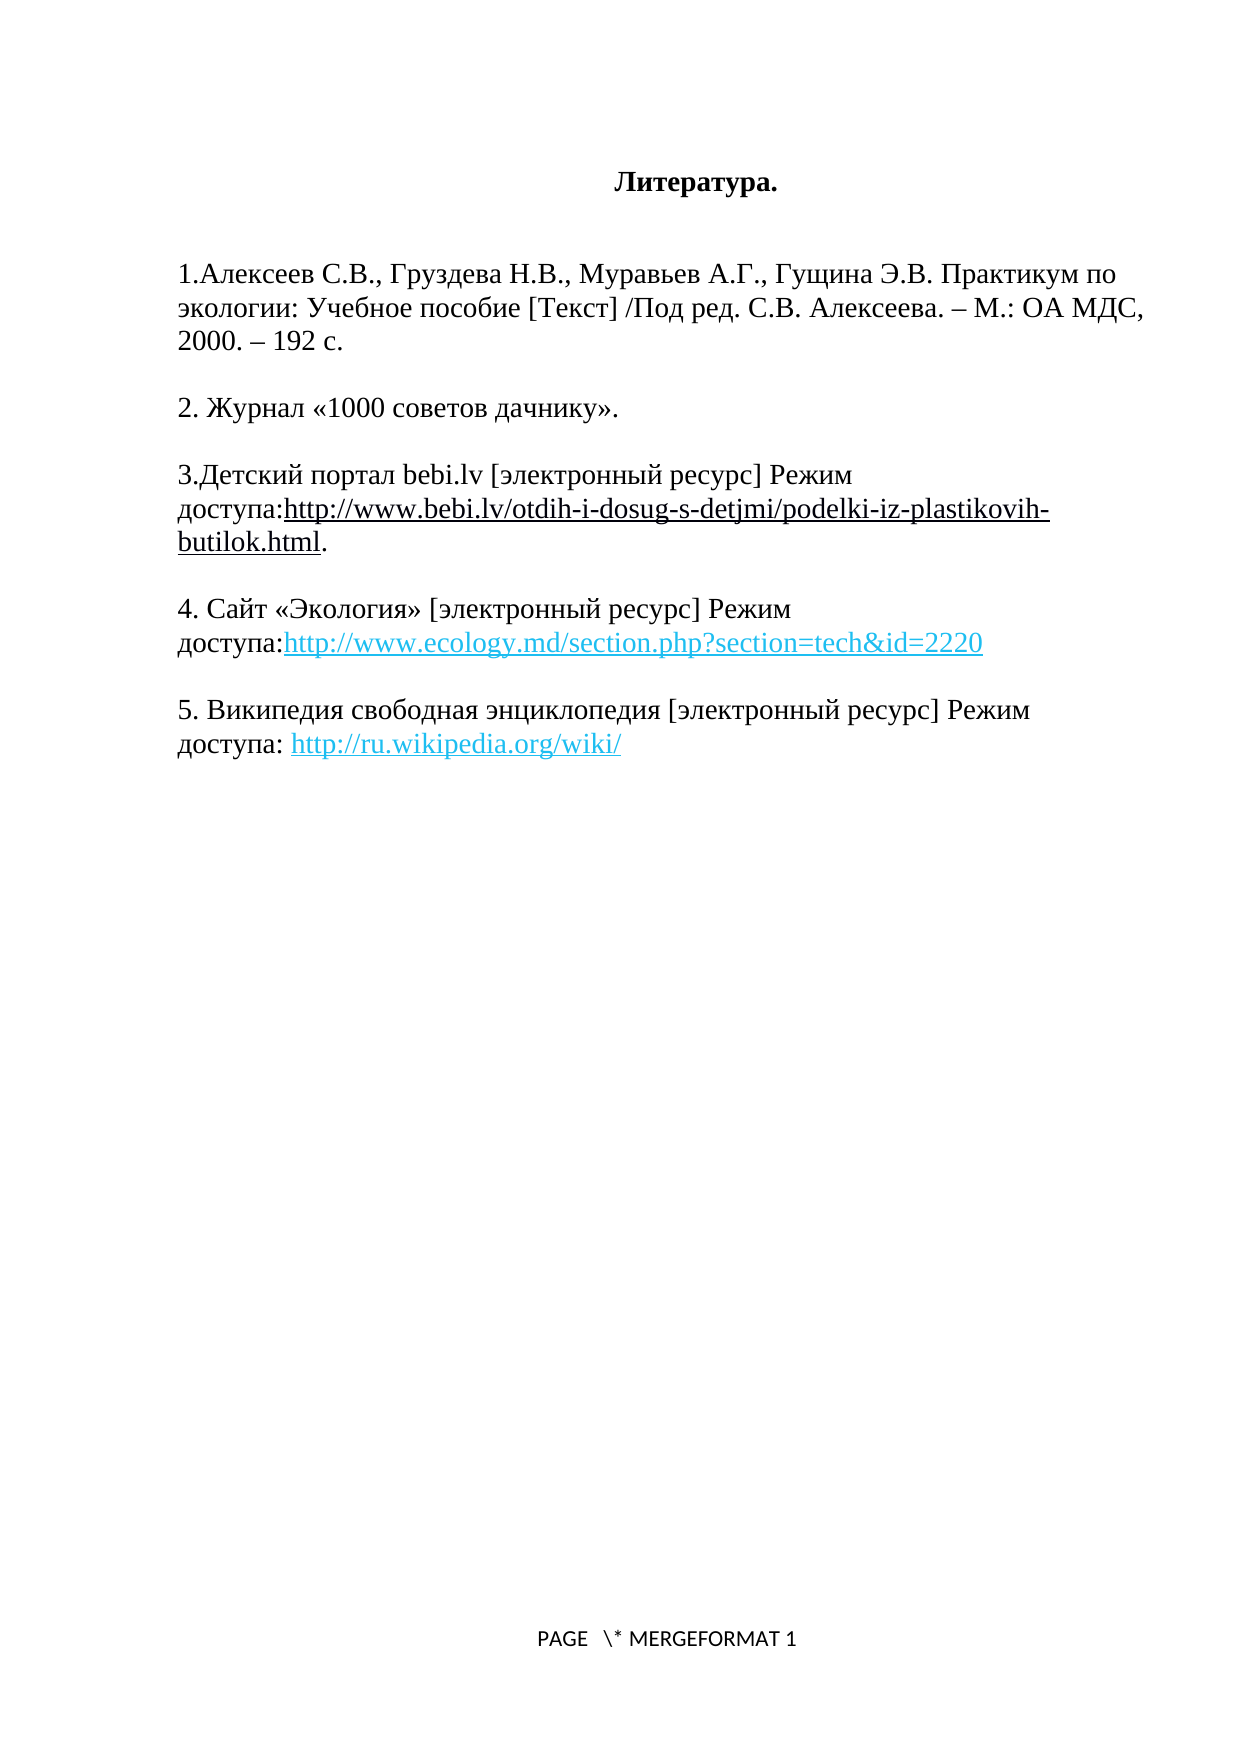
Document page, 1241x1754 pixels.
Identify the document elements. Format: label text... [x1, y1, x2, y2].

text Литература. [252, 164, 1140, 198]
text 5. Википедия свободная энциклопедия [электронный ресурс] Режим доступа: http://ru.wikipedia.org/wiki/ [177, 692, 1152, 759]
text 2. Журнал «1000 советов дачнику». [177, 390, 1152, 424]
text 4. Сайт «Экология» [электронный ресурс] Режим доступа:http://www.ecology.md/section.php?section=tech&id=2220 [177, 592, 1152, 659]
text 3.Детский портал bebi.lv [электронный ресурс] Режим доступа:http://www.bebi.lv/otdih-i-dosug-s-detjmi/podelki-iz-plastikovih-butilok.html. [177, 457, 1152, 558]
text 1.Алексеев С.В., Груздева Н.В., Муравьев А.Г., Гущина Э.В. Практикум по экологии: Учебное пособие [Текст] /Под ред. С.В. Алексеева. – М.: ОА МДС, 2000. – 192 с. [177, 256, 1152, 357]
